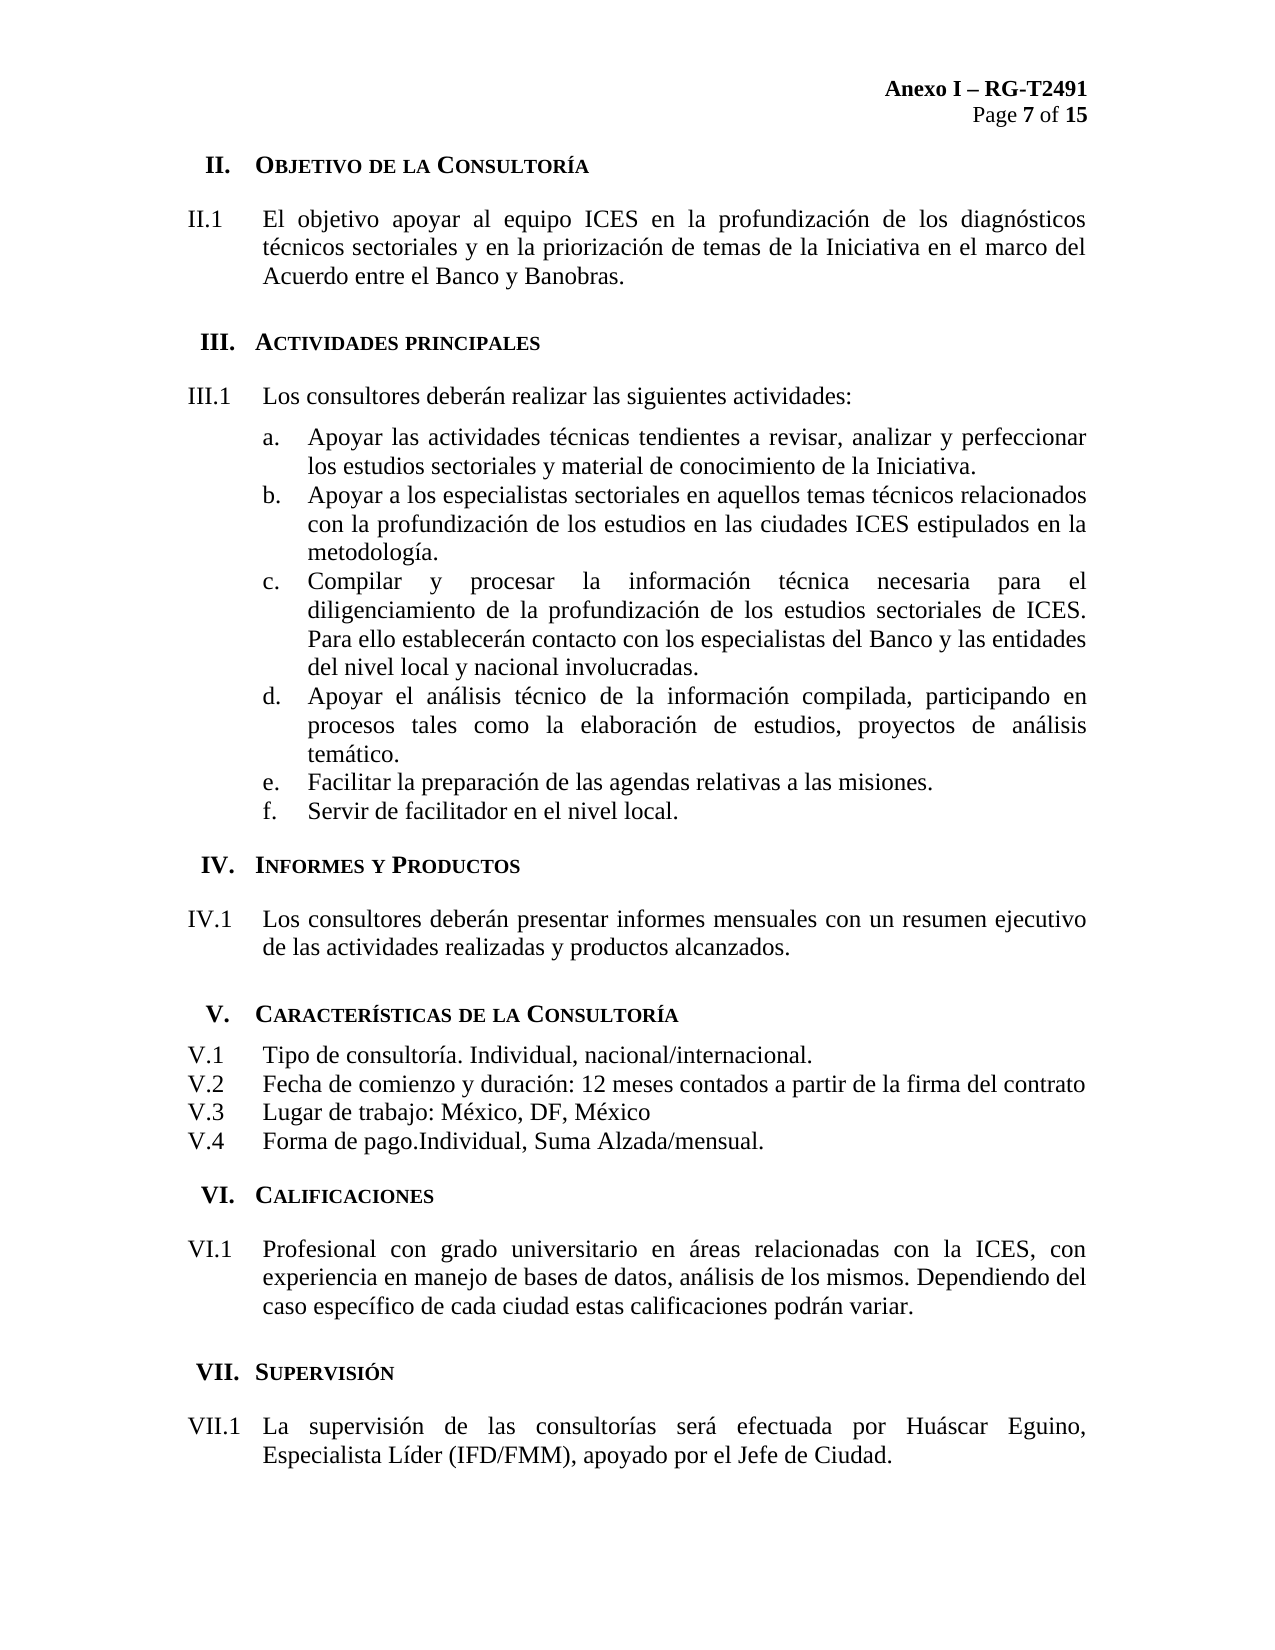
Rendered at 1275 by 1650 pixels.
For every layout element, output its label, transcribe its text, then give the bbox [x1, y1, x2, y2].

list Supervisión [187, 1357, 1087, 1386]
list Apoyar las actividades técnicas tendientes a revisar, analizar y perfeccionar los estudios sectoriales y material de conocimiento de la Iniciativa. [262, 422, 1087, 480]
list Actividades principales [187, 327, 1087, 356]
list El objetivo apoyar al equipo ICES en la profundización de los diagnósticos técnicos sectoriales y en la priorización de temas de la Iniciativa en el marco del Acuerdo entre el Banco y Banobras. [187, 204, 1087, 290]
list Apoyar el análisis técnico de la información compilada, participando en procesos tales como la elaboración de estudios, proyectos de análisis temático. [262, 681, 1087, 767]
list Objetivo de la Consultoría [187, 150, 1087, 179]
list Fecha de comienzo y duración: 12 meses contados a partir de la firma del contrato [187, 1069, 1087, 1097]
list Los consultores deberán presentar informes mensuales con un resumen ejecutivo de las actividades realizadas y productos alcanzados. [187, 904, 1087, 961]
list Características de la Consultoría [187, 999, 1087, 1027]
list Facilitar la preparación de las agendas relativas a las misiones. [262, 767, 1087, 796]
list Profesional con grado universitario en áreas relacionadas con la ICES, con experiencia en manejo de bases de datos, análisis de los mismos. Dependiendo del caso específico de cada ciudad estas calificaciones podrán variar. [187, 1234, 1087, 1320]
list Los consultores deberán realizar las siguientes actividades: [187, 381, 1087, 410]
list Tipo de consultoría. Individual, nacional/internacional. [187, 1040, 1087, 1069]
list Informes y Productos [187, 850, 1087, 879]
list Servir de facilitador en el nivel local. [262, 796, 1087, 825]
list Apoyar a los especialistas sectoriales en aquellos temas técnicos relacionados con la profundización de los estudios en las ciudades ICES estipulados en la metodología. [262, 480, 1087, 566]
list Compilar y procesar la información técnica necesaria para el diligenciamiento de la profundización de los estudios sectoriales de ICES. Para ello establecerán contacto con los especialistas del Banco y las entidades del nivel local y nacional involucradas. [262, 566, 1087, 681]
list Calificaciones [187, 1180, 1087, 1209]
list La supervisión de las consultorías será efectuada por Huáscar Eguino, Especialista Líder (IFD/FMM), apoyado por el Jefe de Ciudad. [187, 1411, 1087, 1469]
list Lugar de trabajo: México, DF, México [187, 1097, 1087, 1126]
list Forma de pago.Individual, Suma Alzada/mensual. [187, 1126, 1087, 1155]
